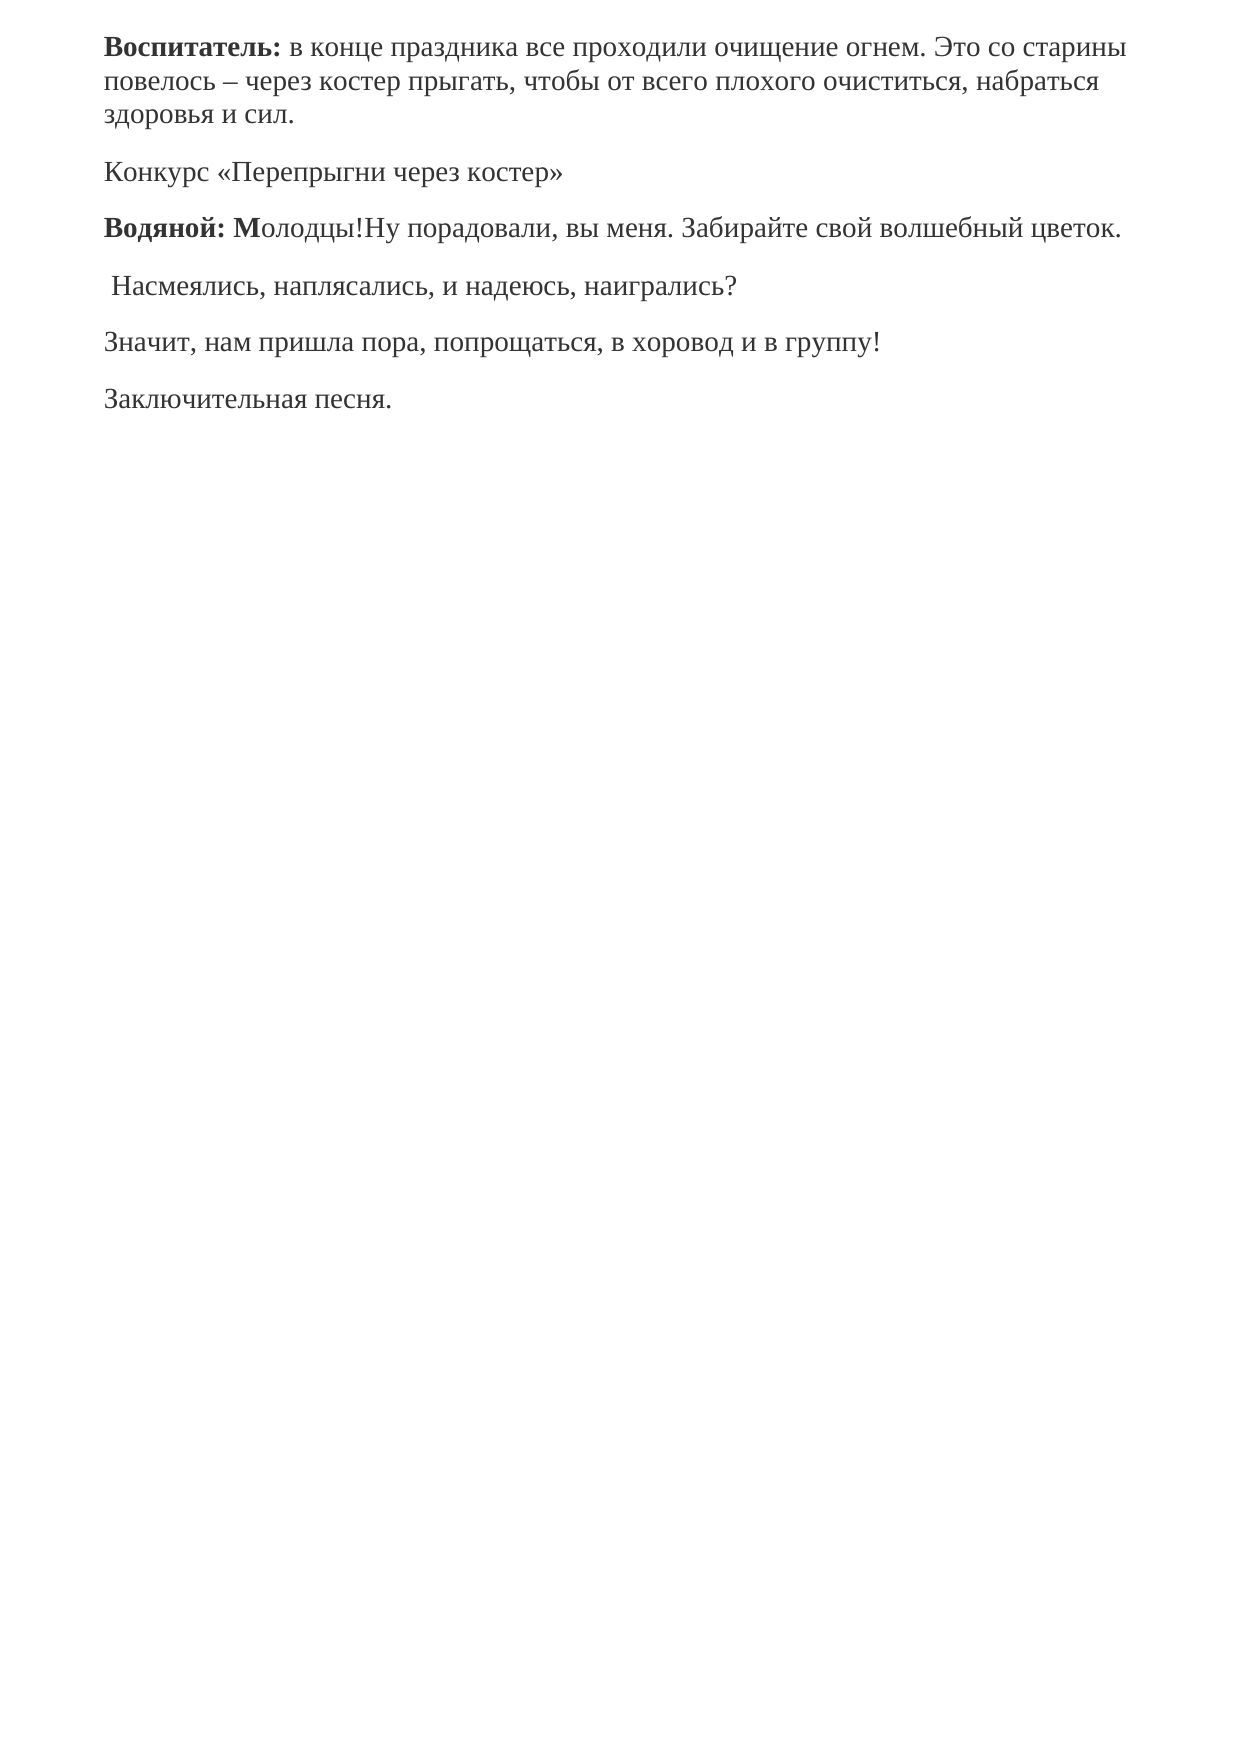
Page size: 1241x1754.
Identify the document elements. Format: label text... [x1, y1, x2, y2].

text Заключительная песня. [103, 382, 1181, 415]
text Водяной: Молодцы!Ну порадовали, вы меня. Забирайте свой волшебный цветок. [103, 211, 1181, 244]
text Воспитатель: в конце праздника все проходили очищение огнем. Это со старины повелось – через костер прыгать, чтобы от всего плохого очиститься, набраться здоровья и сил. [103, 29, 1181, 130]
text Насмеялись, наплясались, и надеюсь, наигрались? [103, 268, 1181, 301]
text Значит, нам пришла пора, попрощаться, в хоровод и в группу! [103, 324, 1181, 358]
text Конкурс «Перепрыгни через костер» [103, 154, 1181, 187]
